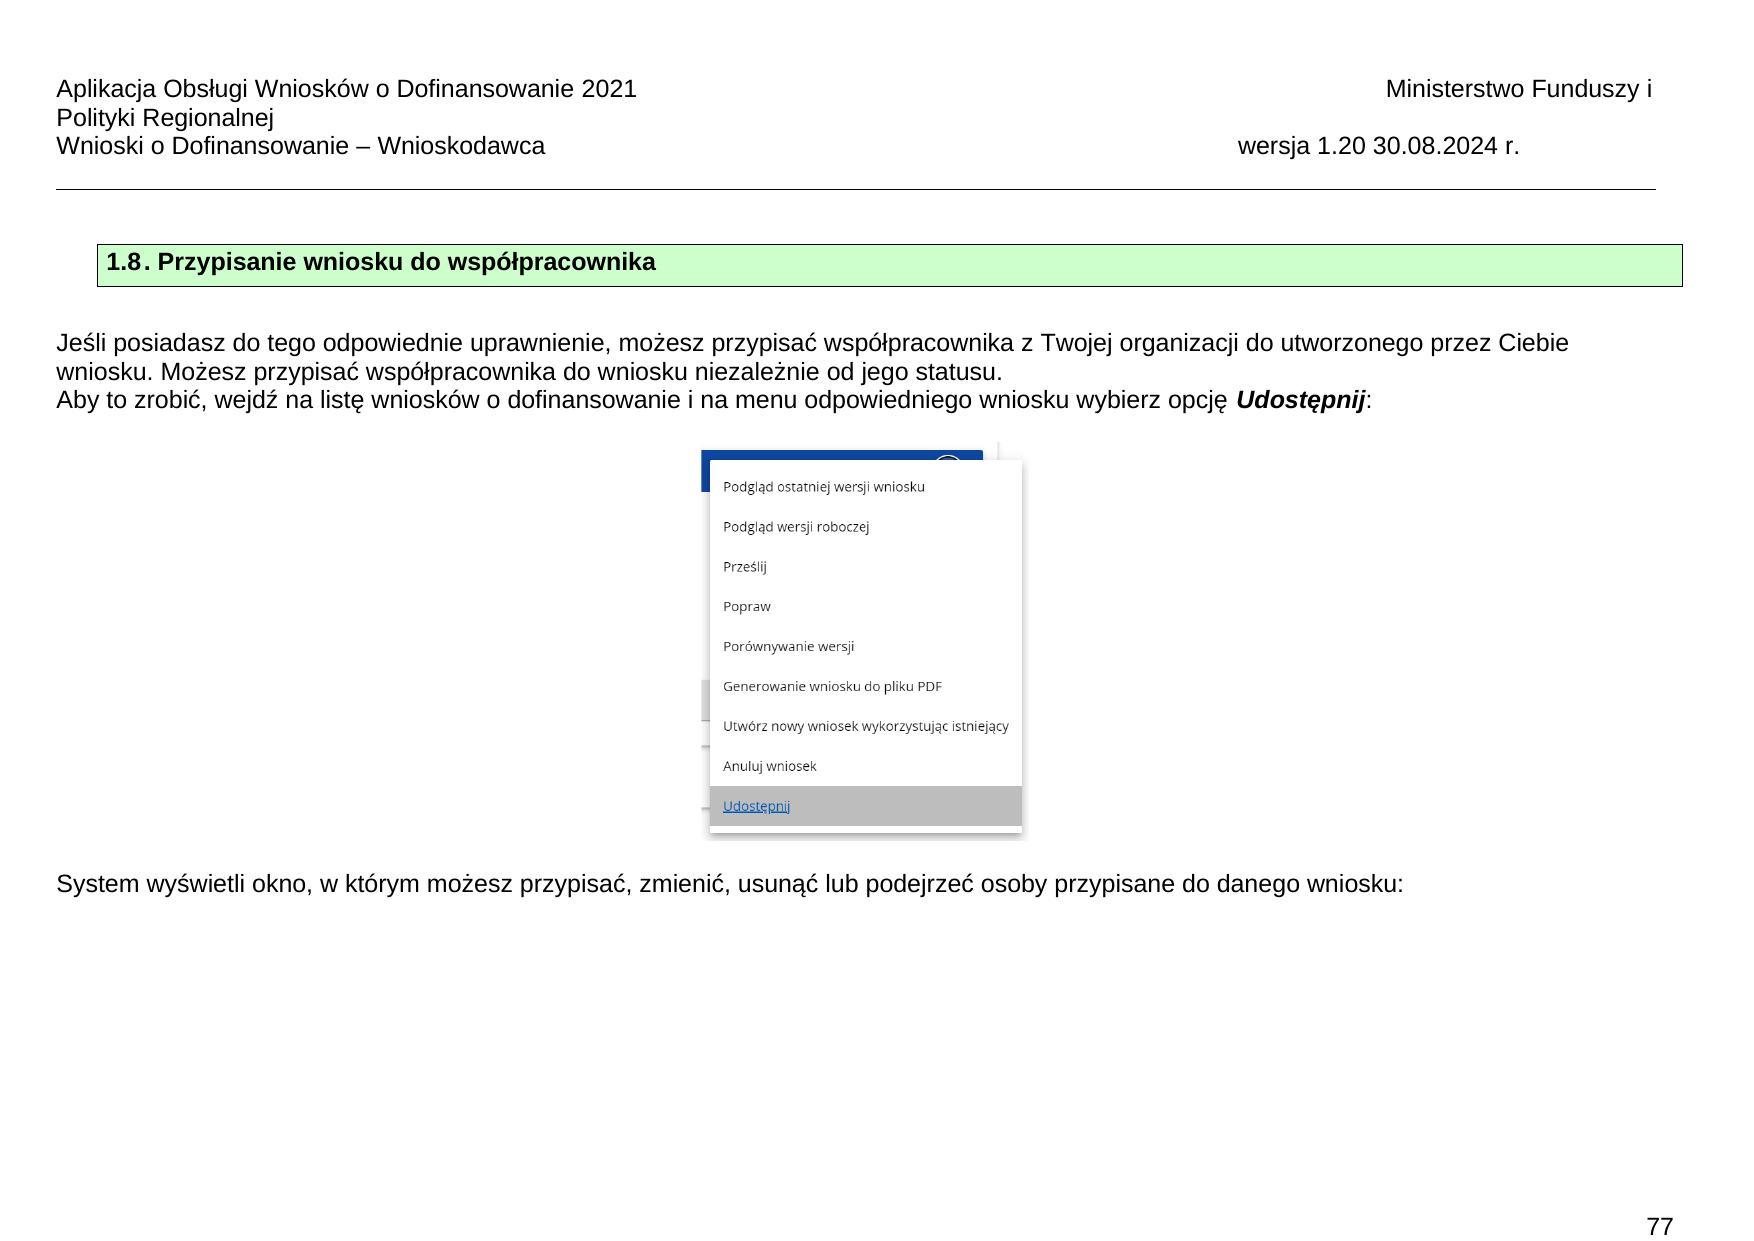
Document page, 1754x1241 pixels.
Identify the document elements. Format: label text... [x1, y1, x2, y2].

text Aby to zrobić, wejdź na listę wniosków o dofinansowanie i na menu odpowiedniego wniosku wybierz opcję Udostępnij: [56, 385, 1674, 414]
text Jeśli posiadasz do tego odpowiednie uprawnienie, możesz przypisać współpracownika z Twojej organizacji do utworzonego przez Ciebie wniosku. Możesz przypisać współpracownika do wniosku niezależnie od jego statusu. [56, 328, 1674, 385]
text System wyświetli okno, w którym możesz przypisać, zmienić, usunąć lub podejrzeć osoby przypisane do danego wniosku: [56, 869, 1674, 898]
picture [701, 442, 1029, 841]
subtitle . Przypisanie wniosku do współpracownika [98, 245, 1682, 286]
